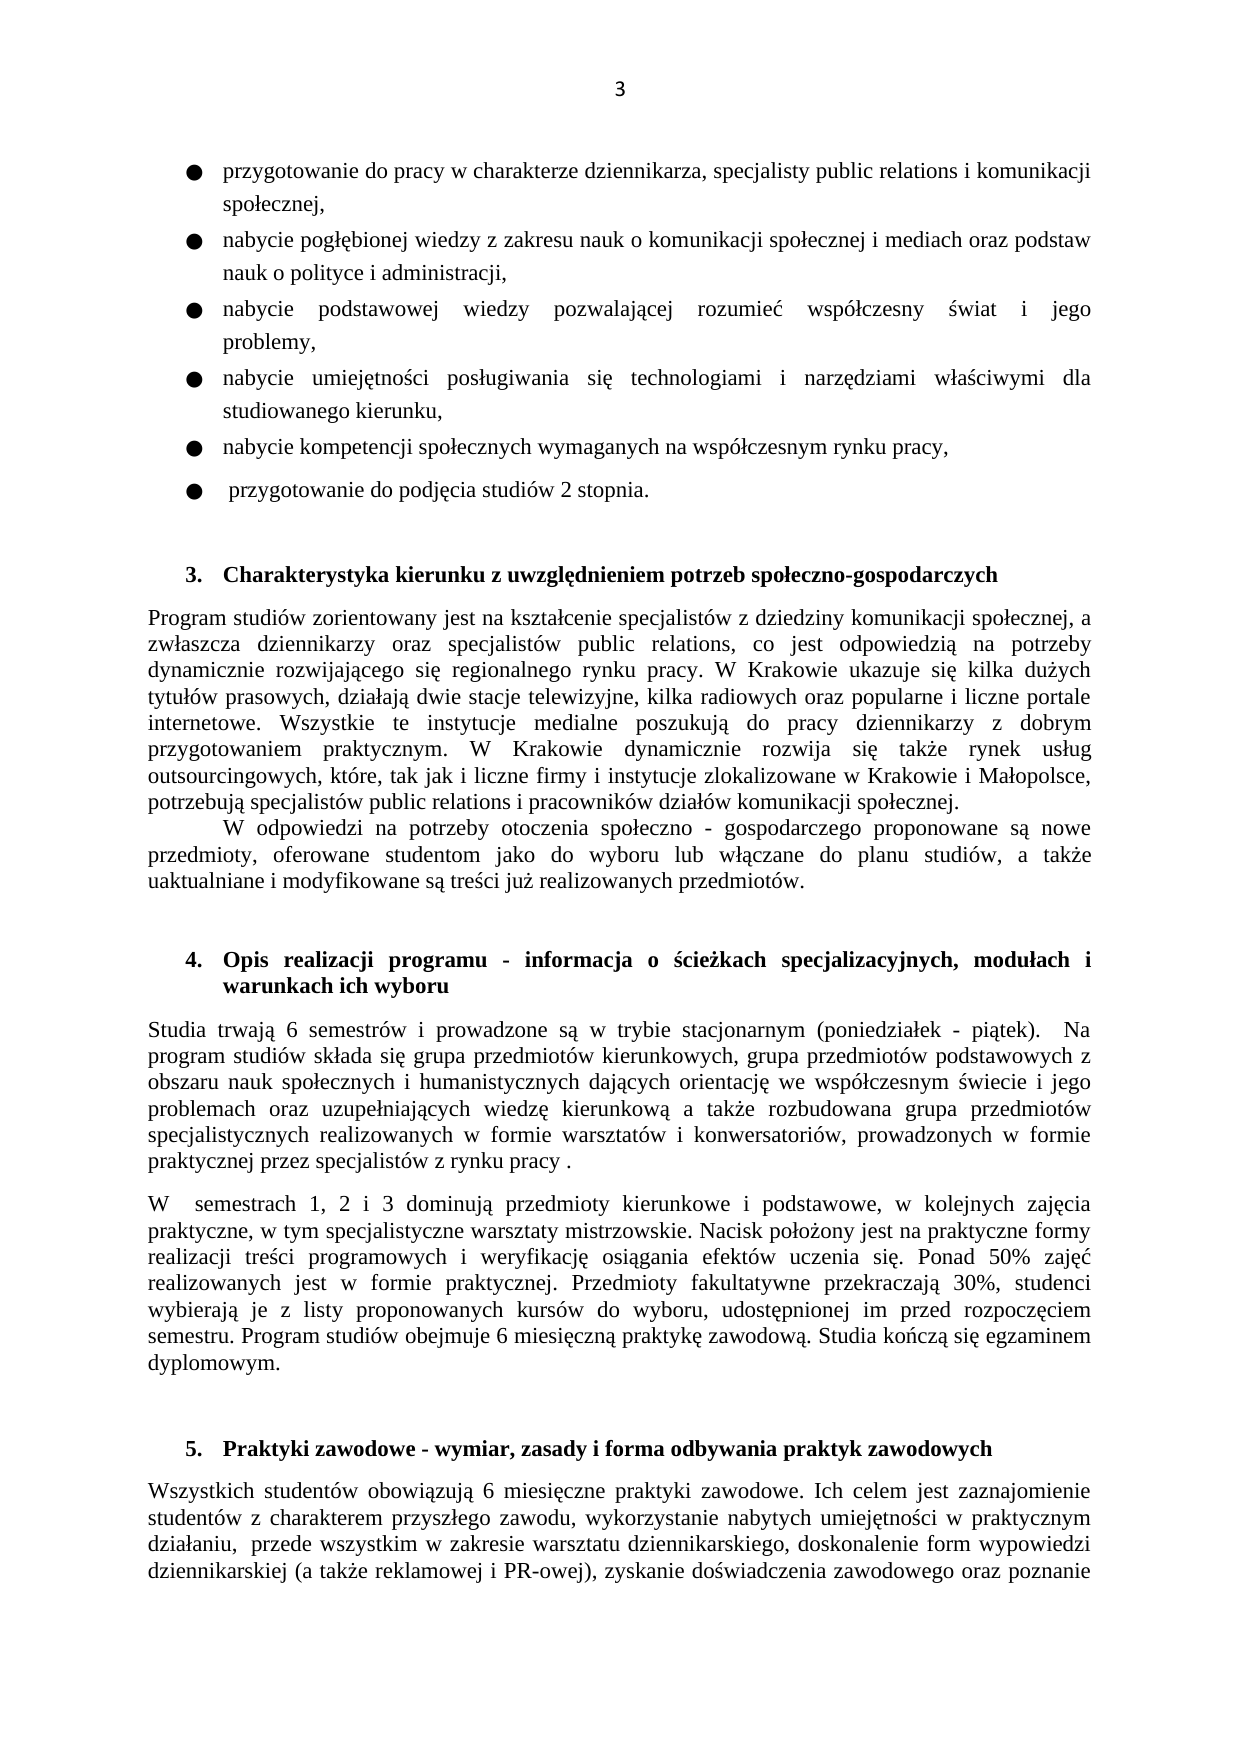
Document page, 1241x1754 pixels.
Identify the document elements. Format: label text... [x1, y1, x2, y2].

list Charakterystyka kierunku z uwzględnieniem potrzeb społeczno-gospodarczych [185, 561, 1093, 587]
list nabycie podstawowej wiedzy pozwalającej rozumieć współczesny świat i jego problemy, [185, 286, 1093, 355]
text W odpowiedzi na potrzeby otoczenia społeczno - gospodarczego proponowane są nowe przedmioty, oferowane studentom jako do wyboru lub włączane do planu studiów, a także uaktualniane i modyfikowane są treści już realizowanych przedmiotów. [148, 814, 1093, 893]
list Opis realizacji programu - informacja o ścieżkach specjalizacyjnych, modułach i warunkach ich wyboru [185, 946, 1093, 999]
list Praktyki zawodowe - wymiar, zasady i forma odbywania praktyk zawodowych [185, 1434, 1093, 1461]
list przygotowanie do pracy w charakterze dziennikarza, specjalisty public relations i komunikacji społecznej, [185, 148, 1093, 217]
list nabycie kompetencji społecznych wymaganych na współczesnym rynku pracy, [185, 424, 1093, 467]
text W semestrach 1, 2 i 3 dominują przedmioty kierunkowe i podstawowe, w kolejnych zajęcia praktyczne, w tym specjalistyczne warsztaty mistrzowskie. Nacisk położony jest na praktyczne formy realizacji treści programowych i weryfikację osiągania efektów uczenia się. Ponad 50% zajęć realizowanych jest w formie praktycznej. Przedmioty fakultatywne przekraczają 30%, studenci wybierają je z listy proponowanych kursów do wyboru, udostępnionej im przed rozpoczęciem semestru. Program studiów obejmuje 6 miesięczną praktykę zawodową. Studia kończą się egzaminem dyplomowym. [148, 1190, 1093, 1375]
text Studia trwają 6 semestrów i prowadzone są w trybie stacjonarnym (poniedziałek - piątek). Na program studiów składa się grupa przedmiotów kierunkowych, grupa przedmiotów podstawowych z obszaru nauk społecznych i humanistycznych dających orientację we współczesnym świecie i jego problemach oraz uzupełniających wiedzę kierunkową a także rozbudowana grupa przedmiotów specjalistycznych realizowanych w formie warsztatów i konwersatoriów, prowadzonych w formie praktycznej przez specjalistów z rynku pracy . [148, 1016, 1093, 1174]
list przygotowanie do podjęcia studiów 2 stopnia. [185, 467, 1093, 509]
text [148, 1478, 1093, 1583]
text Program studiów zorientowany jest na kształcenie specjalistów z dziedziny komunikacji społecznej, a zwłaszcza dziennikarzy oraz specjalistów public relations, co jest odpowiedzią na potrzeby dynamicznie rozwijającego się regionalnego rynku pracy. W Krakowie ukazuje się kilka dużych tytułów prasowych, działają dwie stacje telewizyjne, kilka radiowych oraz popularne i liczne portale internetowe. Wszystkie te instytucje medialne poszukują do pracy dziennikarzy z dobrym przygotowaniem praktycznym. W Krakowie dynamicznie rozwija się także rynek usług outsourcingowych, które, tak jak i liczne firmy i instytucje zlokalizowane w Krakowie i Małopolsce, potrzebują specjalistów public relations i pracowników działów komunikacji społecznej. [148, 604, 1093, 814]
list nabycie pogłębionej wiedzy z zakresu nauk o komunikacji społecznej i mediach oraz podstaw nauk o polityce i administracji, [185, 217, 1093, 286]
list nabycie umiejętności posługiwania się technologiami i narzędziami właściwymi dla studiowanego kierunku, [185, 355, 1093, 424]
